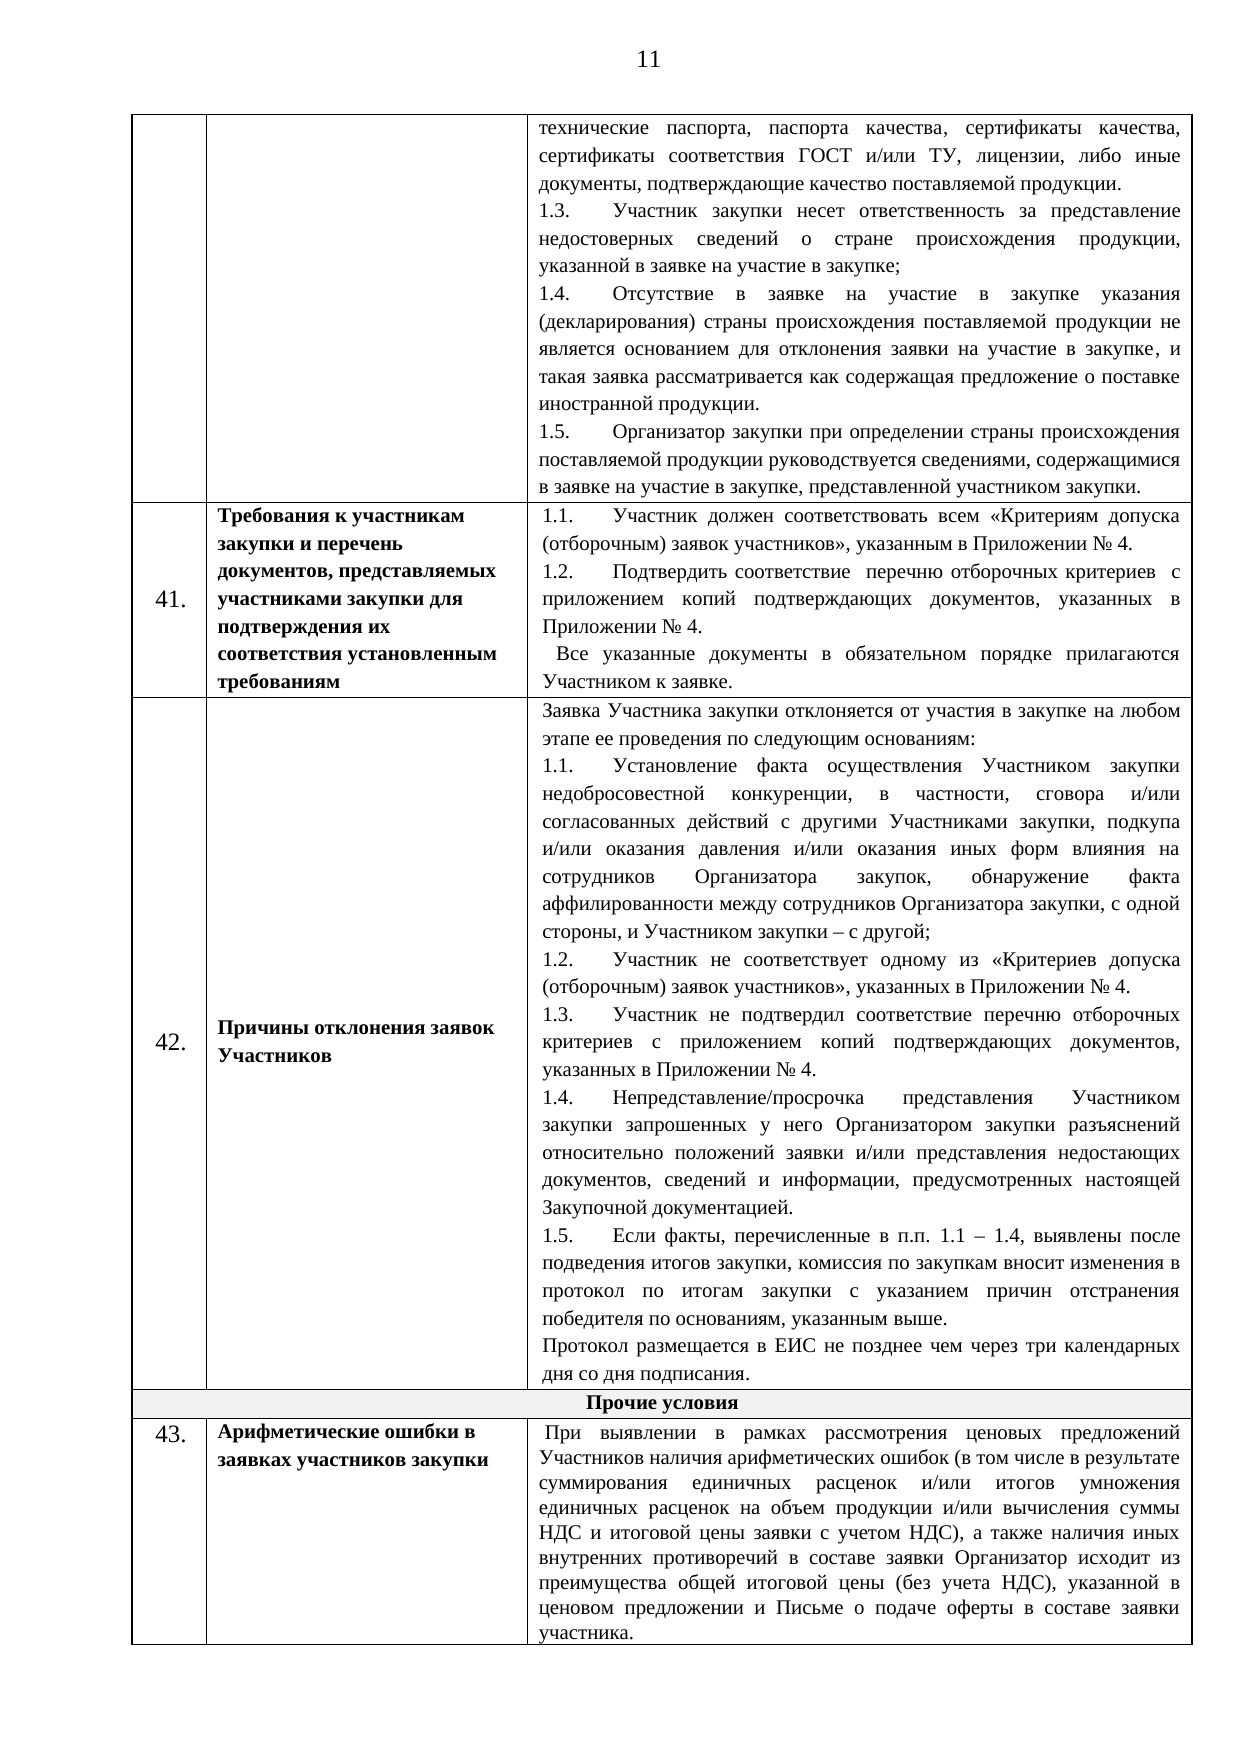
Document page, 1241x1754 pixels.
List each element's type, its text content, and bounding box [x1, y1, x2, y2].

table_cell Требования к участникам закупки и перечень документов, представляемых участниками закупки для подтверждения их соответствия установленным требованиям [207, 503, 527, 697]
table_cell [133, 1419, 206, 1644]
table_cell Заявка Участника закупки отклоняется от участия в закупке на любом этапе ее проведения по следующим основаниям: Установление факта осуществления Участником закупки недобросовестной конкуренции, в частности, сговора и/или согласованных действий с другими Участниками закупки, подкупа и/или оказания давления и/или оказания иных форм влияния на сотрудников Организатора закупок, обнаружение факта аффилированности между сотрудников Организатора закупки, с одной стороны, и Участником закупки – с другой; Участник не соответствует одному из «Критериев допуска (отборочным) заявок участников», указанных в Приложении № 4. Участник не подтвердил соответствие перечню отборочных критериев с приложением копий подтверждающих документов, указанных в Приложении № 4. Непредставление/просрочка представления Участником закупки запрошенных у него Организатором закупки разъяснений относительно положений заявки и/или представления недостающих документов, сведений и информации, предусмотренных настоящей Закупочной документацией. Если факты, перечисленные в п.п. 1.1 – 1.4, выявлены после подведения итогов закупки, комиссия по закупкам вносит изменения в протокол по итогам закупки с указанием причин отстранения победителя по основаниям, указанным выше. Протокол размещается в ЕИС не позднее чем через три календарных дня со дня подписания. [528, 698, 1191, 1388]
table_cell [528, 1419, 1191, 1644]
table_cell Причины отклонения заявок Участников [207, 698, 527, 1388]
table_cell [133, 115, 206, 502]
table_cell Участник должен соответствовать всем «Критериям допуска (отборочным) заявок участников», указанным в Приложении № 4. Подтвердить соответствие перечню отборочных критериев с приложением копий подтверждающих документов, указанных в Приложении № 4. Все указанные документы в обязательном порядке прилагаются Участником к заявке. [528, 503, 1191, 697]
table_cell [133, 698, 206, 1388]
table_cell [207, 1419, 527, 1644]
table_cell [133, 503, 206, 697]
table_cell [207, 115, 527, 502]
table_cell Прочие условия [133, 1390, 1191, 1418]
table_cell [528, 115, 1191, 502]
